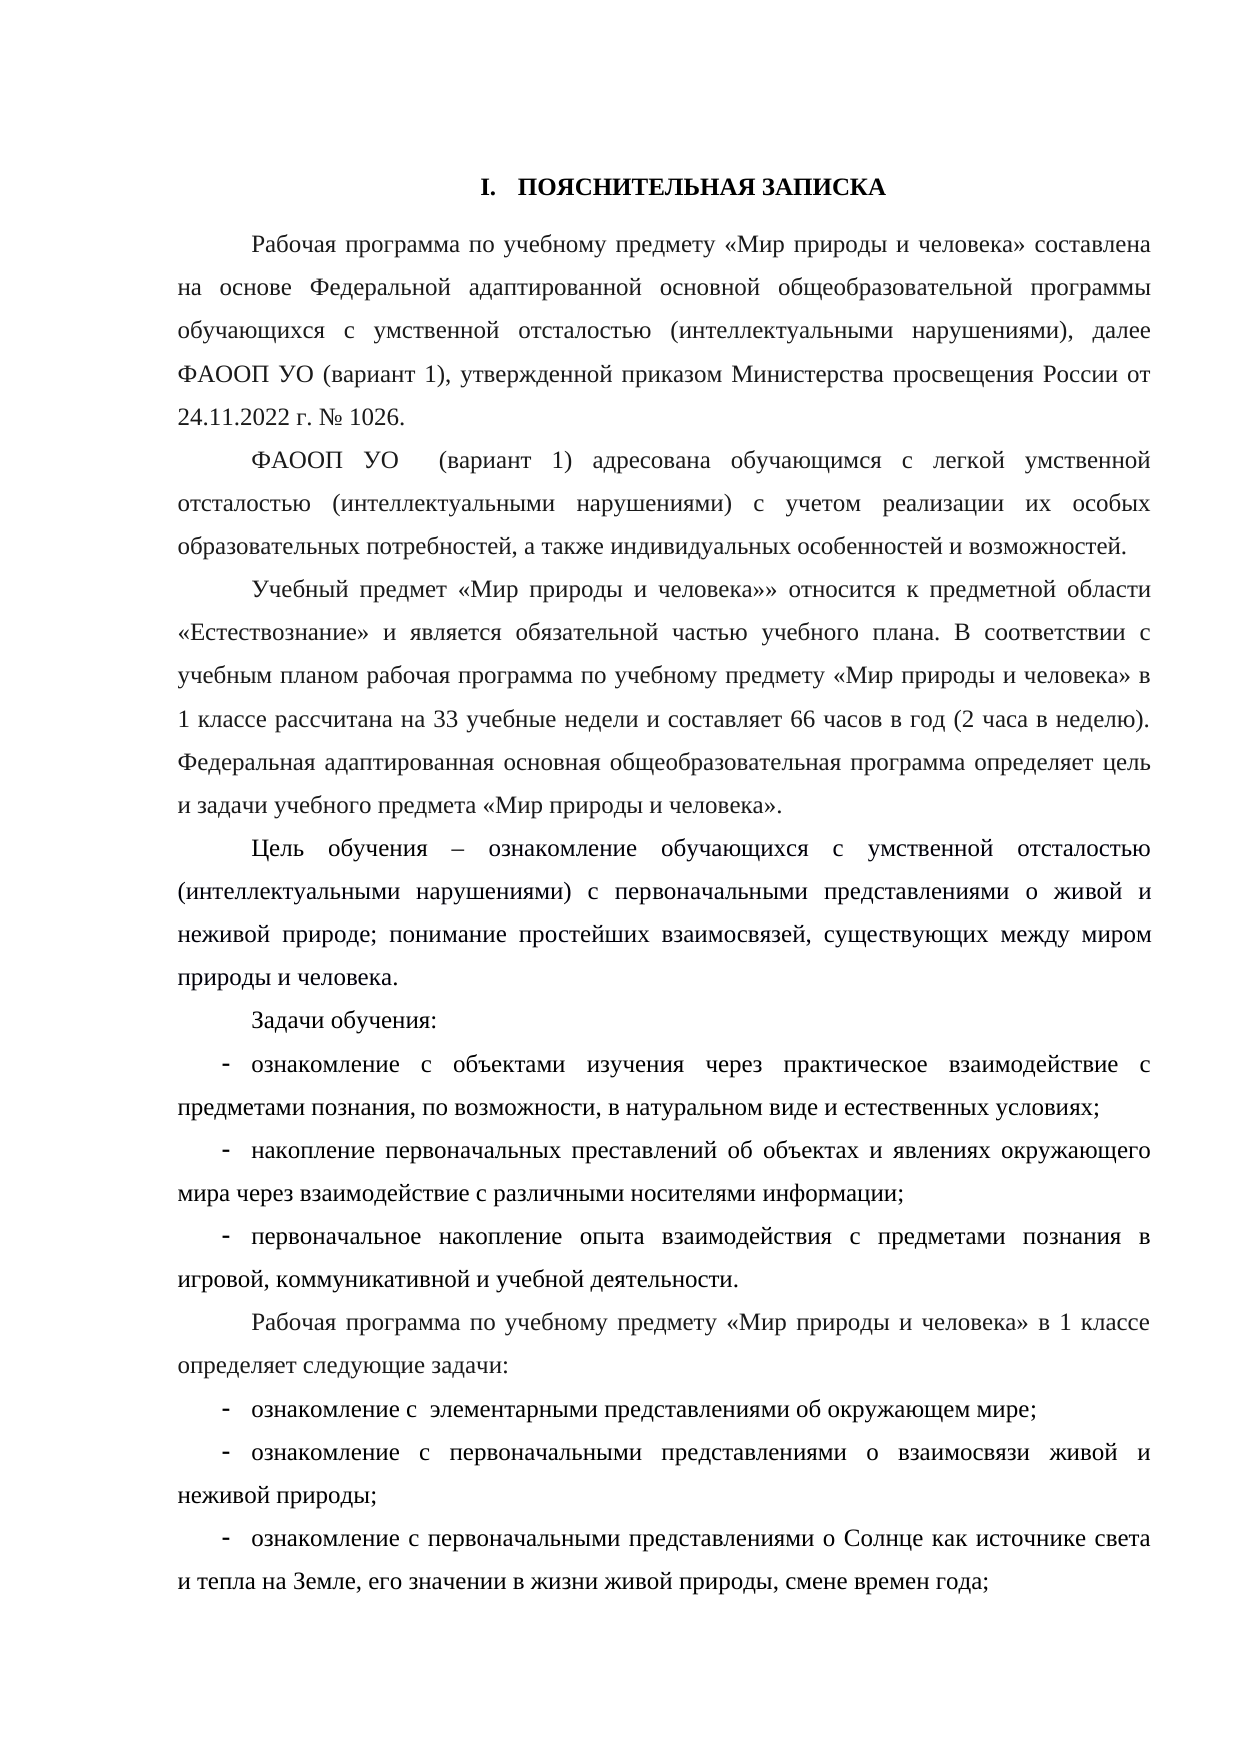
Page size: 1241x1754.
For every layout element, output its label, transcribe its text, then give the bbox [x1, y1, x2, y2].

text Учебный предмет «Мир природы и человека»» относится к предметной области «Естествознание» и является обязательной частью учебного плана. В соответствии с учебным планом рабочая программа по учебному предмету «Мир природы и человека» в 1 классе рассчитана на 33 учебные недели и составляет 66 часов в год (2 часа в неделю). Федеральная адаптированная основная общеобразовательная программа определяет цель и задачи учебного предмета «Мир природы и человека». [177, 574, 1152, 819]
text ФАООП УО (вариант 1) адресована обучающимся с легкой умственной отсталостью (интеллектуальными нарушениями) с учетом реализации их особых образовательных потребностей, а также индивидуальных особенностей и возможностей. [177, 445, 1152, 560]
list ознакомление с элементарными представлениями об окружающем мире; [177, 1394, 1152, 1422]
text Задачи обучения: [177, 1006, 1152, 1034]
text Рабочая программа по учебному предмету «Мир природы и человека» в 1 классе определяет следующие задачи: [177, 1307, 1152, 1379]
list ознакомление с первоначальными представлениями о Солнце как источнике света и тепла на Земле, его значении в жизни живой природы, смене времен года; [177, 1523, 1152, 1595]
list ознакомление с первоначальными представлениями о взаимосвязи живой и неживой природы; [177, 1437, 1152, 1509]
list ПОЯСНИТЕЛЬНАЯ ЗАПИСКА [215, 172, 1152, 201]
list накопление первоначальных преставлений об объектах и явлениях окружающего мира через взаимодействие с различными носителями информации; [177, 1135, 1152, 1207]
text Цель обучения – ознакомление обучающихся с умственной отсталостью (интеллектуальными нарушениями) с первоначальными представлениями о живой и неживой природе; понимание простейших взаимосвязей, существующих между миром природы и человека. [177, 833, 1152, 991]
text Рабочая программа по учебному предмету «Мир природы и человека» составлена на основе Федеральной адаптированной основной общеобразовательной программы обучающихся с умственной отсталостью (интеллектуальными нарушениями), далее ФАООП УО (вариант 1), утвержденной приказом Министерства просвещения России от 24.11.2022 г. № 1026. [177, 229, 1152, 431]
list ознакомление с объектами изучения через практическое взаимодействие с предметами познания, по возможности, в натуральном виде и естественных условиях; [177, 1049, 1152, 1121]
list первоначальное накопление опыта взаимодействия с предметами познания в игровой, коммуникативной и учебной деятельности. [177, 1221, 1152, 1293]
